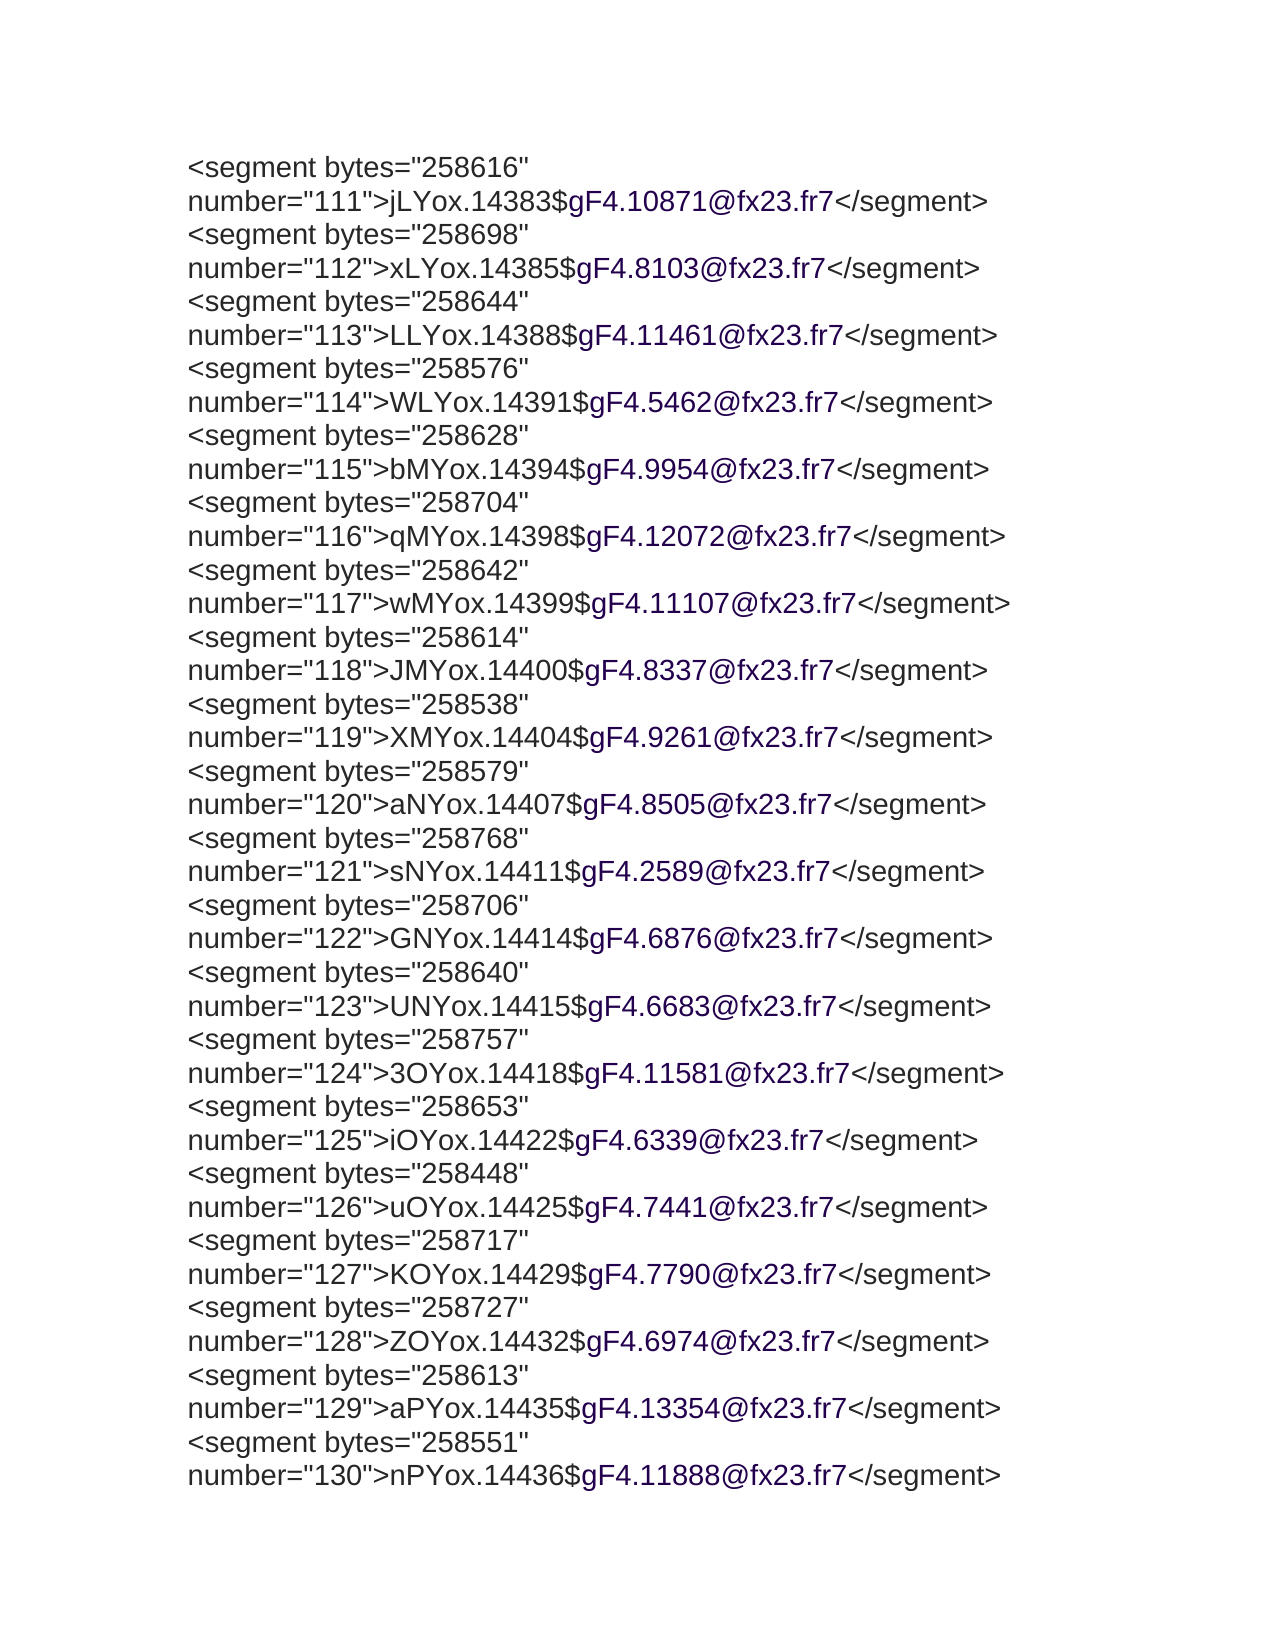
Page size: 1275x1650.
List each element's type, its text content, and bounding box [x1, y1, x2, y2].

text <segment bytes="258613" number="129">aPYox.14435$gF4.13354@fx23.fr7</segment> [187, 1357, 1087, 1424]
text <segment bytes="258698" number="112">xLYox.14385$gF4.8103@fx23.fr7</segment> [187, 217, 1087, 284]
text <segment bytes="258551" number="130">nPYox.14436$gF4.11888@fx23.fr7</segment> [187, 1424, 1087, 1492]
text <segment bytes="258644" number="113">LLYox.14388$gF4.11461@fx23.fr7</segment> [187, 284, 1087, 351]
text <segment bytes="258576" number="114">WLYox.14391$gF4.5462@fx23.fr7</segment> [187, 351, 1087, 418]
text <segment bytes="258706" number="122">GNYox.14414$gF4.6876@fx23.fr7</segment> [187, 888, 1087, 955]
text <segment bytes="258448" number="126">uOYox.14425$gF4.7441@fx23.fr7</segment> [187, 1156, 1087, 1223]
text <segment bytes="258757" number="124">3OYox.14418$gF4.11581@fx23.fr7</segment> [187, 1022, 1087, 1089]
text <segment bytes="258640" number="123">UNYox.14415$gF4.6683@fx23.fr7</segment> [187, 955, 1087, 1022]
text <segment bytes="258579" number="120">aNYox.14407$gF4.8505@fx23.fr7</segment> [187, 754, 1087, 821]
text <segment bytes="258768" number="121">sNYox.14411$gF4.2589@fx23.fr7</segment> [187, 821, 1087, 888]
text <segment bytes="258614" number="118">JMYox.14400$gF4.8337@fx23.fr7</segment> [187, 619, 1087, 687]
text <segment bytes="258538" number="119">XMYox.14404$gF4.9261@fx23.fr7</segment> [187, 687, 1087, 754]
text <segment bytes="258653" number="125">iOYox.14422$gF4.6339@fx23.fr7</segment> [187, 1089, 1087, 1156]
text <segment bytes="258704" number="116">qMYox.14398$gF4.12072@fx23.fr7</segment> [187, 485, 1087, 552]
text <segment bytes="258616" number="111">jLYox.14383$gF4.10871@fx23.fr7</segment> [187, 150, 1087, 217]
text <segment bytes="258642" number="117">wMYox.14399$gF4.11107@fx23.fr7</segment> [187, 552, 1087, 619]
text <segment bytes="258717" number="127">KOYox.14429$gF4.7790@fx23.fr7</segment> [187, 1223, 1087, 1290]
text <segment bytes="258628" number="115">bMYox.14394$gF4.9954@fx23.fr7</segment> [187, 418, 1087, 485]
text <segment bytes="258727" number="128">ZOYox.14432$gF4.6974@fx23.fr7</segment> [187, 1290, 1087, 1357]
